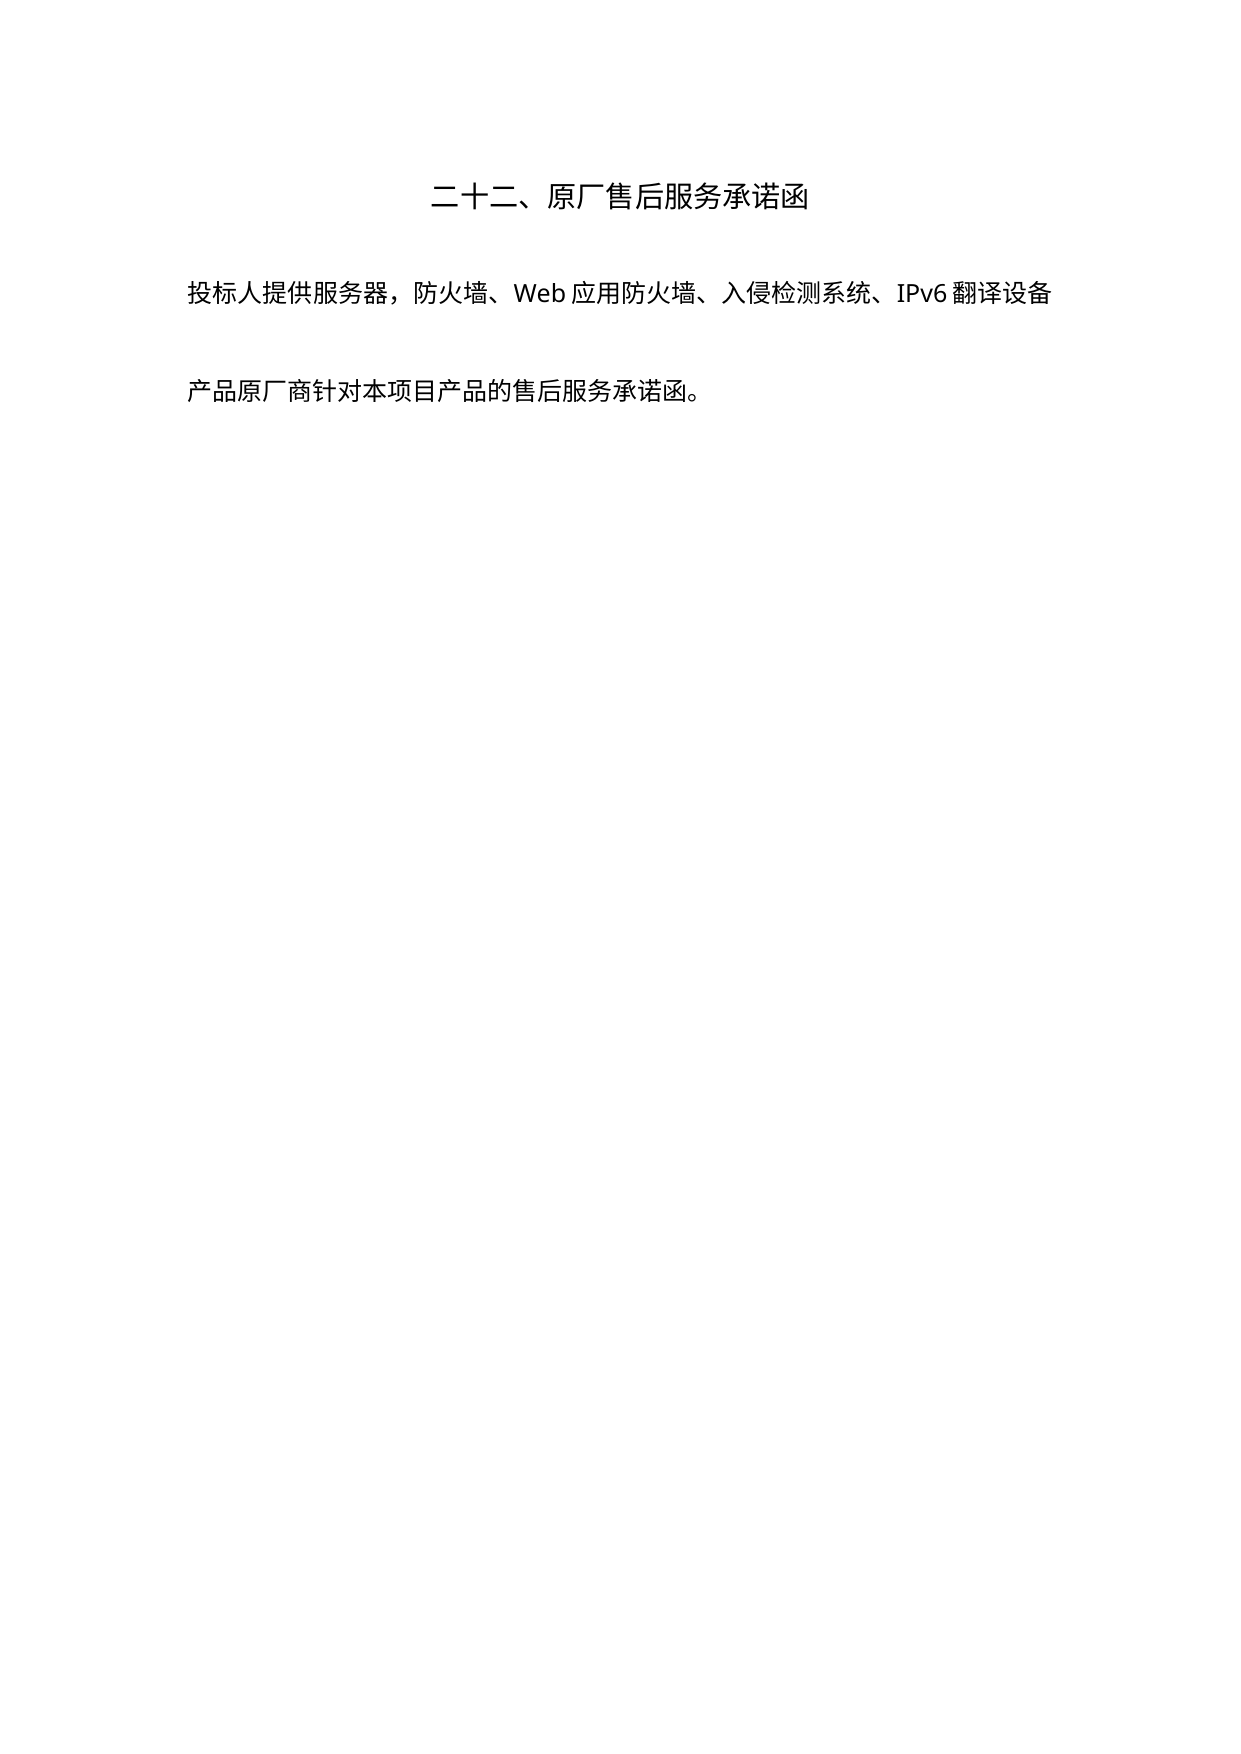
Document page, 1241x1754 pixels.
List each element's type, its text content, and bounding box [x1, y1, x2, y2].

text 投标人提供服务器，防火墙、Web应用防火墙、入侵检测系统、IPv6翻译设备产品原厂商针对本项目产品的售后服务承诺函。 [187, 259, 1053, 422]
text 二十二、原厂售后服务承诺函 [187, 162, 1053, 227]
